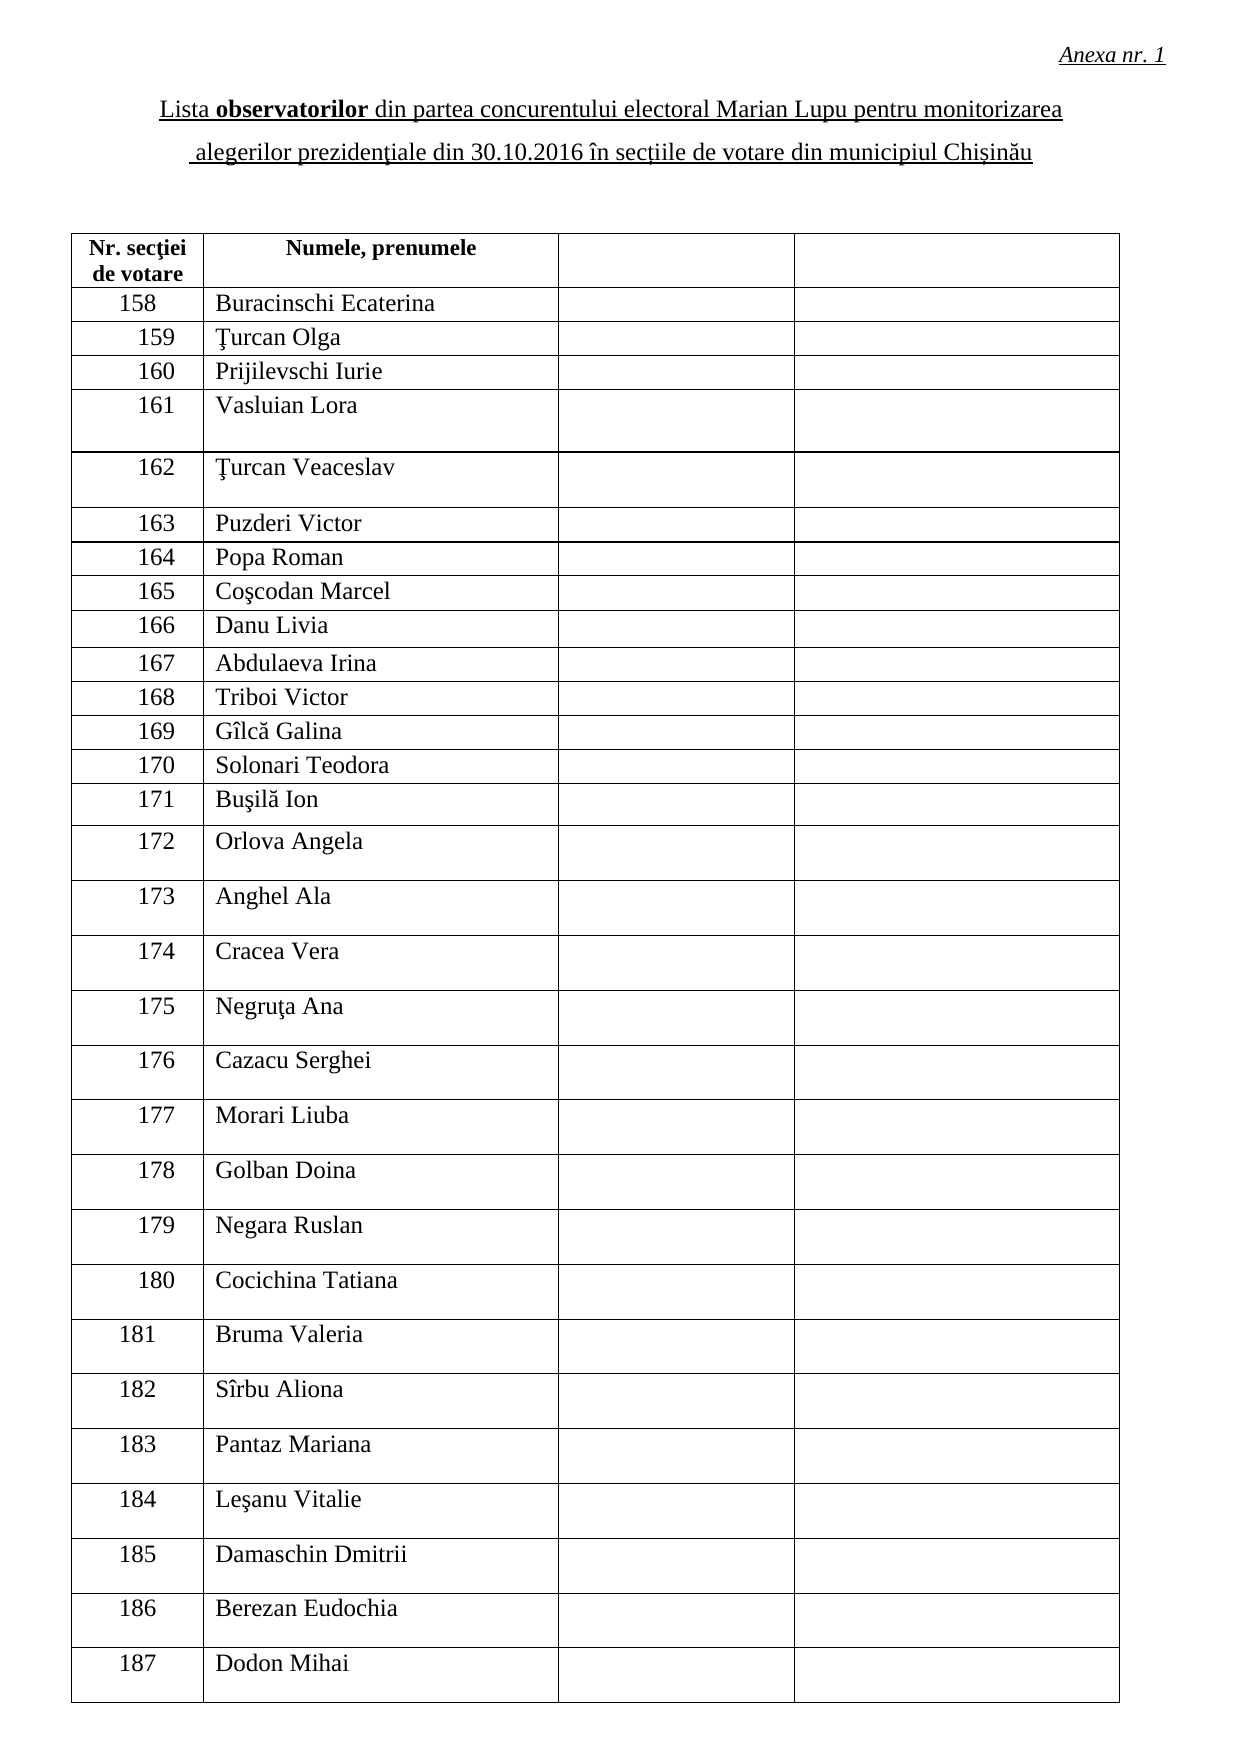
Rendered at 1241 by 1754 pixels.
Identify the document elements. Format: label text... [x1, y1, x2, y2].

table_cell Popa Roman [204, 543, 558, 575]
table_cell 165 [72, 576, 203, 609]
table_cell Bruma Valeria [204, 1320, 558, 1373]
table_cell Coşcodan Marcel [204, 576, 558, 609]
table_cell [559, 1265, 794, 1318]
table_cell [559, 543, 794, 575]
table_cell [559, 936, 794, 990]
table_cell 163 [72, 508, 203, 541]
table_cell 178 [72, 1155, 203, 1209]
table_cell 187 [72, 1648, 203, 1702]
table_cell [559, 1594, 794, 1647]
table_cell 174 [72, 936, 203, 990]
table_cell [795, 750, 1119, 783]
table_cell [795, 1155, 1119, 1209]
table_cell Negruţa Ana [204, 991, 558, 1044]
table_cell [795, 1648, 1119, 1702]
table_cell [795, 1320, 1119, 1373]
table_cell [795, 322, 1119, 355]
table_cell 177 [72, 1100, 203, 1154]
table_cell [795, 543, 1119, 575]
table_cell [795, 288, 1119, 321]
table_cell [795, 936, 1119, 990]
table_cell [559, 682, 794, 715]
table_cell Cazacu Serghei [204, 1046, 558, 1099]
table_cell [559, 1320, 794, 1373]
table_cell [559, 991, 794, 1044]
table_cell [559, 1210, 794, 1264]
table_cell [559, 288, 794, 321]
text Lista observatorilor din partea concurentului electoral Marian Lupu pentru monitorizarea [56, 94, 1165, 123]
table_header [559, 234, 794, 287]
table_cell Ţurcan Veaceslav [204, 453, 558, 507]
table_cell 158 [72, 288, 203, 321]
table_cell [559, 881, 794, 935]
table_cell [795, 1265, 1119, 1318]
table_cell [795, 716, 1119, 749]
table_cell [795, 1374, 1119, 1428]
table_cell 185 [72, 1539, 203, 1592]
table_cell 181 [72, 1320, 203, 1373]
table_cell 167 [72, 648, 203, 681]
table_cell [559, 1100, 794, 1154]
table_cell [559, 1046, 794, 1099]
table_cell [559, 1429, 794, 1483]
table_cell 179 [72, 1210, 203, 1264]
table_cell 170 [72, 750, 203, 783]
table_cell Sîrbu Aliona [204, 1374, 558, 1428]
table_cell [559, 716, 794, 749]
text Anexa nr. 1 [56, 41, 1165, 68]
table_cell [795, 390, 1119, 451]
table_cell Solonari Teodora [204, 750, 558, 783]
table_cell Vasluian Lora [204, 390, 558, 451]
table_cell 175 [72, 991, 203, 1044]
table_cell [559, 648, 794, 681]
table_cell [795, 1210, 1119, 1264]
table_cell [795, 1594, 1119, 1647]
table_cell [795, 1100, 1119, 1154]
table_cell [795, 881, 1119, 935]
table_cell Buşilă Ion [204, 784, 558, 825]
table_cell 182 [72, 1374, 203, 1428]
text alegerilor prezidenţiale din 30.10.2016 în secțiile de votare din municipiul Chișinău [56, 137, 1165, 166]
table_cell Leşanu Vitalie [204, 1484, 558, 1538]
table_cell [559, 750, 794, 783]
table_cell Puzderi Victor [204, 508, 558, 541]
table_cell [559, 1484, 794, 1538]
table_cell [795, 648, 1119, 681]
table_cell 180 [72, 1265, 203, 1318]
table_cell 162 [72, 453, 203, 507]
table_header Nr. secţiei de votare [72, 234, 203, 287]
table_cell 159 [72, 322, 203, 355]
table_cell Pantaz Mariana [204, 1429, 558, 1483]
table_cell [795, 826, 1119, 880]
table_cell 173 [72, 881, 203, 935]
table_cell [795, 1484, 1119, 1538]
table_cell [795, 682, 1119, 715]
table_cell Buracinschi Ecaterina [204, 288, 558, 321]
table_cell [795, 1539, 1119, 1592]
table_cell [795, 991, 1119, 1044]
table_cell Negara Ruslan [204, 1210, 558, 1264]
table_cell 183 [72, 1429, 203, 1483]
table_cell Gîlcă Galina [204, 716, 558, 749]
table_cell [795, 508, 1119, 541]
table_cell [559, 1648, 794, 1702]
table_cell 166 [72, 611, 203, 647]
table_cell [559, 611, 794, 647]
table_cell 186 [72, 1594, 203, 1647]
table_cell 161 [72, 390, 203, 451]
table_cell [559, 390, 794, 451]
table_cell [795, 453, 1119, 507]
table_cell [559, 826, 794, 880]
table_cell 184 [72, 1484, 203, 1538]
table_cell 160 [72, 356, 203, 389]
table_cell [559, 356, 794, 389]
table_cell Cocichina Tatiana [204, 1265, 558, 1318]
table_cell Cracea Vera [204, 936, 558, 990]
table_cell Morari Liuba [204, 1100, 558, 1154]
table_cell [795, 784, 1119, 825]
table_header [795, 234, 1119, 287]
table_cell [559, 1539, 794, 1592]
table_cell [795, 356, 1119, 389]
table_cell Danu Livia [204, 611, 558, 647]
table_cell Berezan Eudochia [204, 1594, 558, 1647]
table_cell Dodon Mihai [204, 1648, 558, 1702]
table_cell Ţurcan Olga [204, 322, 558, 355]
table_cell Triboi Victor [204, 682, 558, 715]
table_cell [559, 1374, 794, 1428]
table_cell [559, 576, 794, 609]
table_cell Prijilevschi Iurie [204, 356, 558, 389]
table_cell [795, 576, 1119, 609]
table_header Numele, prenumele [204, 234, 558, 287]
table_cell Golban Doina [204, 1155, 558, 1209]
table_cell Anghel Ala [204, 881, 558, 935]
table_cell 164 [72, 543, 203, 575]
table_cell [559, 453, 794, 507]
table_cell Abdulaeva Irina [204, 648, 558, 681]
table_cell 176 [72, 1046, 203, 1099]
table_cell [559, 784, 794, 825]
table_cell [559, 322, 794, 355]
table_cell 168 [72, 682, 203, 715]
table_cell [559, 508, 794, 541]
table_cell Damaschin Dmitrii [204, 1539, 558, 1592]
table_cell 169 [72, 716, 203, 749]
table_cell [795, 611, 1119, 647]
table_cell [795, 1429, 1119, 1483]
table_cell [795, 1046, 1119, 1099]
table_cell Orlova Angela [204, 826, 558, 880]
table_cell [559, 1155, 794, 1209]
table_cell 172 [72, 826, 203, 880]
table_cell 171 [72, 784, 203, 825]
